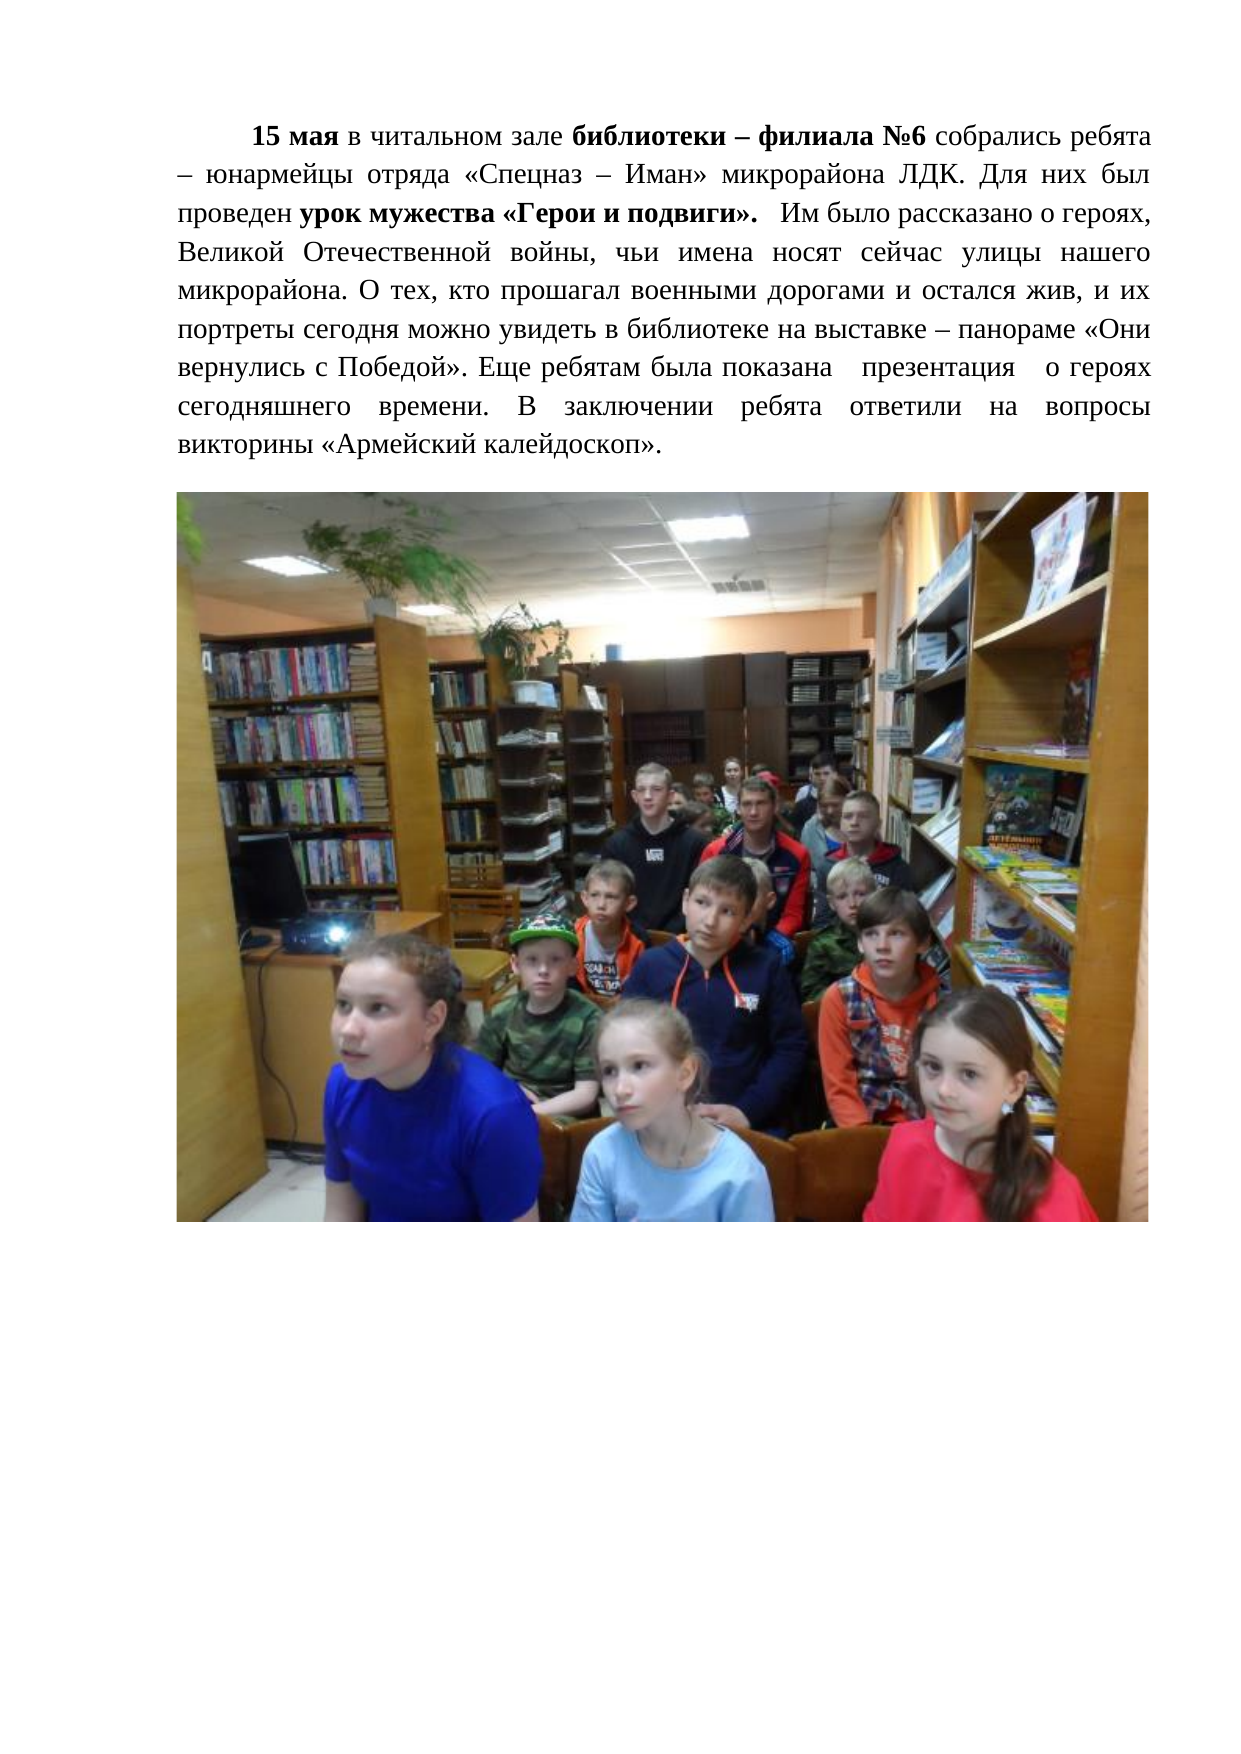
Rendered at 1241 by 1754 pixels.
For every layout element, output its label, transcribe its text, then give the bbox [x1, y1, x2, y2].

text 15 мая в читальном зале библиотеки – филиала №6 собрались ребята – юнармейцы отряда «Спецназ – Иман» микрорайона ЛДК. Для них был проведен урок мужества «Герои и подвиги». Им было рассказано о героях, Великой Отечественной войны, чьи имена носят сейчас улицы нашего микрорайона. О тех, кто прошагал военными дорогами и остался жив, и их портреты сегодня можно увидеть в библиотеке на выставке – панораме «Они вернулись с Победой». Еще ребятам была показана презентация о героях сегодняшнего времени. В заключении ребята ответили на вопросы викторины «Армейский калейдоскоп». [177, 344, 1152, 460]
text 15 мая в читальном зале библиотеки – филиала №6 собрались ребята – юнармейцы отряда «Спецназ – Иман» микрорайона ЛДК. Для них был проведен урок мужества «Герои и подвиги». Им было рассказано о героях, Великой Отечественной войны, чьи имена носят сейчас улицы нашего микрорайона. О тех, кто прошагал военными дорогами и остался жив, и их портреты сегодня можно увидеть в библиотеке на выставке – панораме «Они вернулись с Победой». Еще ребятам была показана презентация о героях сегодняшнего времени. В заключении ребята ответили на вопросы викторины «Армейский калейдоскоп». [177, 190, 1152, 234]
text 15 мая в читальном зале библиотеки – филиала №6 собрались ребята – юнармейцы отряда «Спецназ – Иман» микрорайона ЛДК. Для них был проведен урок мужества «Герои и подвиги». Им было рассказано о героях, Великой Отечественной войны, чьи имена носят сейчас улицы нашего микрорайона. О тех, кто прошагал военными дорогами и остался жив, и их портреты сегодня можно увидеть в библиотеке на выставке – панораме «Они вернулись с Победой». Еще ребятам была показана презентация о героях сегодняшнего времени. В заключении ребята ответили на вопросы викторины «Армейский калейдоскоп». [177, 118, 1152, 157]
picture [176, 492, 1149, 1222]
